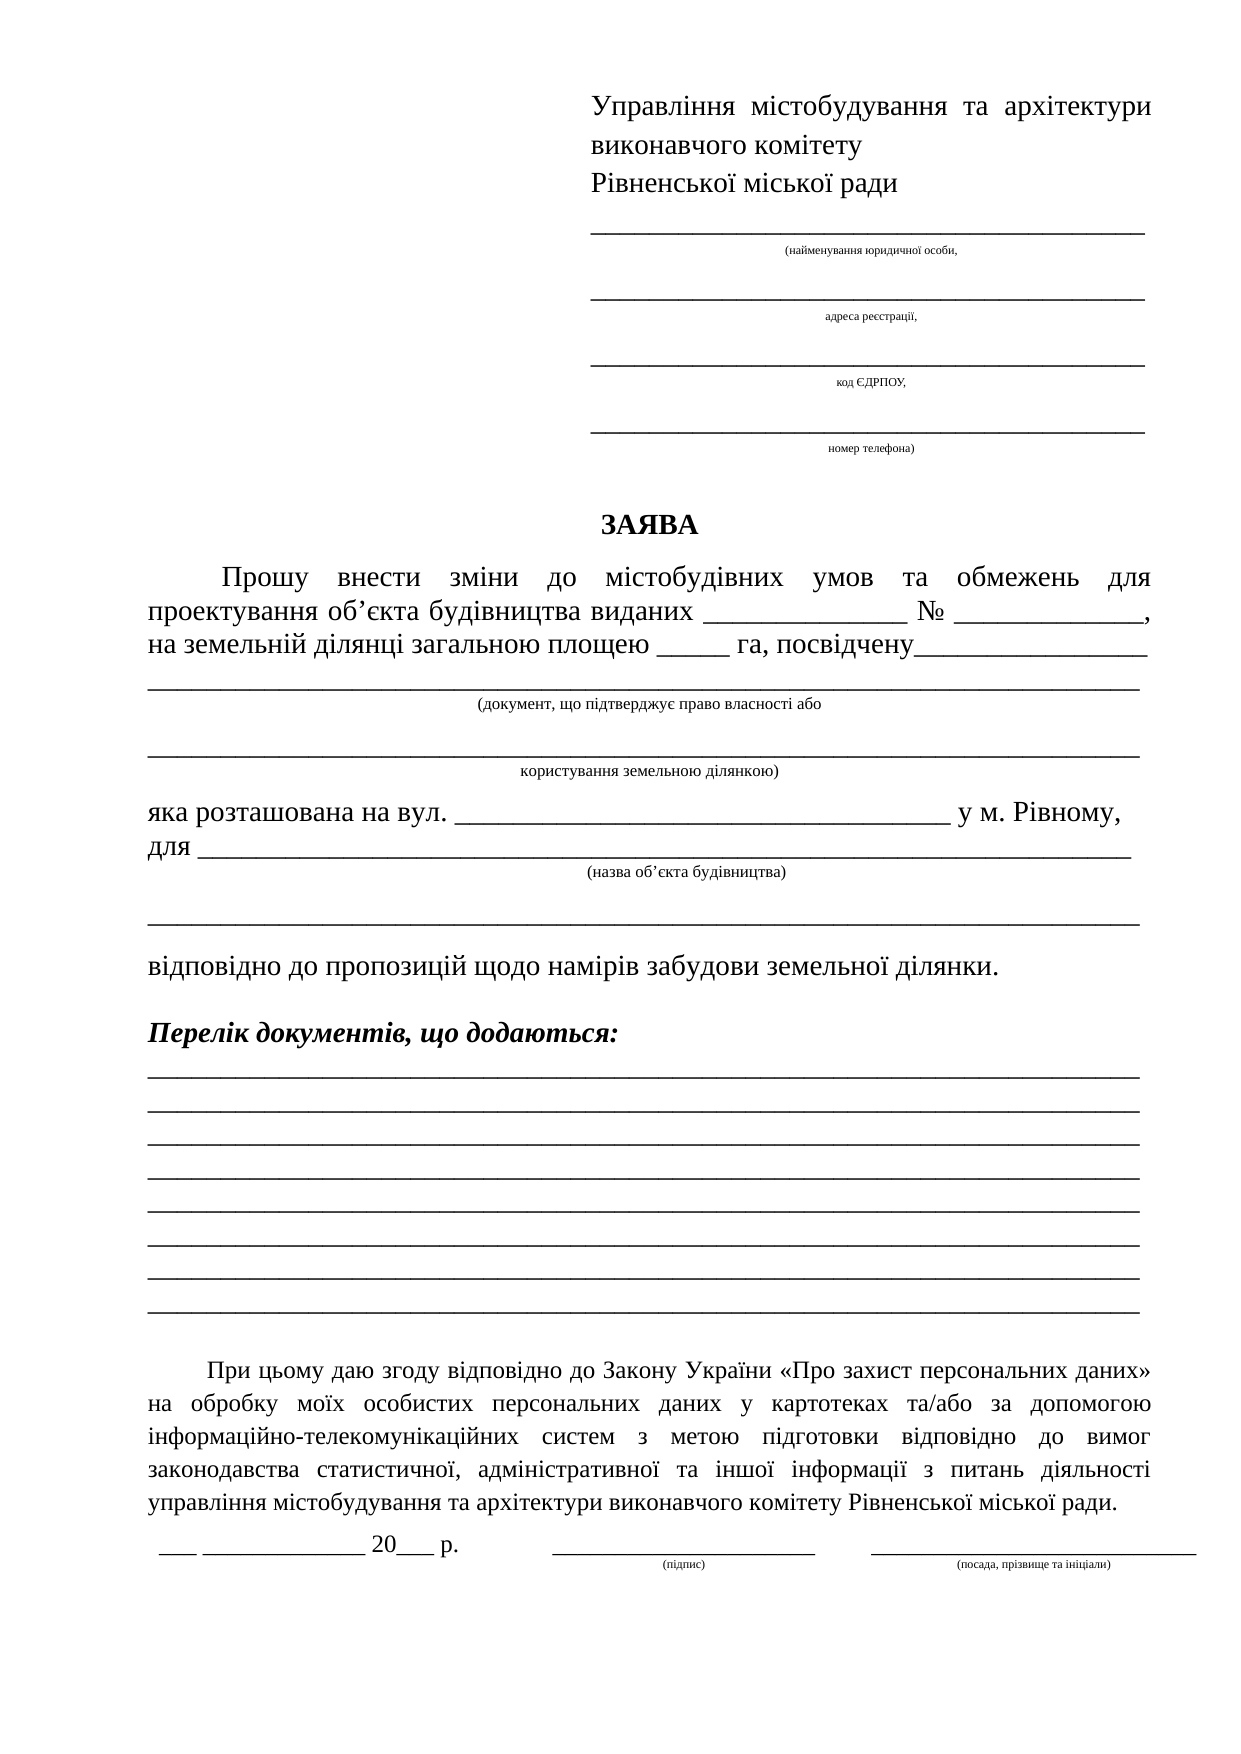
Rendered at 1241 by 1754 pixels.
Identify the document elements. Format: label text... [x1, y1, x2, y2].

text користування земельною ділянкою) [148, 761, 1152, 794]
text ____________________________________________________________________________________________________________________________________________________________________________________________________________________________________________________________________________________________________________________________________________________________________________________________________________________________________________________________________________________________ [148, 1048, 1152, 1283]
text При цьому даю згоду відповідно до Закону України «Про захист персональних даних» на обробку моїх особистих персональних даних у картотеках та/або за допомогою інформаційно-телекомунікаційних систем з метою підготовки відповідно до вимог законодавства статистичної, адміністративної та іншої інформації з питань діяльності управління містобудування та архітектури виконавчого комітету Рівненської міської ради. [148, 1355, 1152, 1516]
text (документ, що підтверджує право власності або [148, 694, 1152, 727]
text ЗАЯВА [148, 507, 1152, 541]
text відповідно до пропозицій щодо намірів забудови земельної ділянки. [148, 948, 1152, 981]
text (найменування юридичної особи, [591, 243, 1152, 267]
text ______________________________________ [591, 336, 1152, 370]
text для ________________________________________________________________ [148, 828, 1152, 861]
text адреса реєстрації, [591, 309, 1152, 333]
text ____________________________________________________________________ [148, 895, 1152, 928]
text ____________________________________________________________________ [148, 727, 1152, 761]
text ______________________________________ [591, 204, 1152, 238]
table_header __________________________ (посада, прізвище та ініціали) [859, 1520, 1208, 1591]
text Управління містобудування та архітектури виконавчого комітету [591, 88, 1152, 161]
table_header ___ _____________ 20___ р. [148, 1520, 509, 1591]
text ____________________________________________________________________ [148, 1283, 1152, 1317]
text ______________________________________ [591, 403, 1152, 436]
text ______________________________________ [591, 270, 1152, 304]
text (назва об’єкта будівництва) [148, 861, 1152, 895]
text Перелік документів, що додаються: [148, 1015, 1152, 1048]
text яка розташована на вул. __________________________________ у м. Рівному, [148, 794, 1152, 828]
text Рівненської міської ради [591, 166, 1152, 199]
text номер телефона) [591, 441, 1152, 465]
text ____________________________________________________________________ [148, 660, 1152, 694]
text код ЄДРПОУ, [591, 375, 1152, 399]
text Прошу внести зміни до містобудівних умов та обмежень для проектування об’єкта будівництва виданих ______________ № _____________, на земельній ділянці загальною площею _____ га, посвідчену________________ [148, 559, 1152, 660]
table_header _____________________ (підпис) [509, 1520, 859, 1591]
